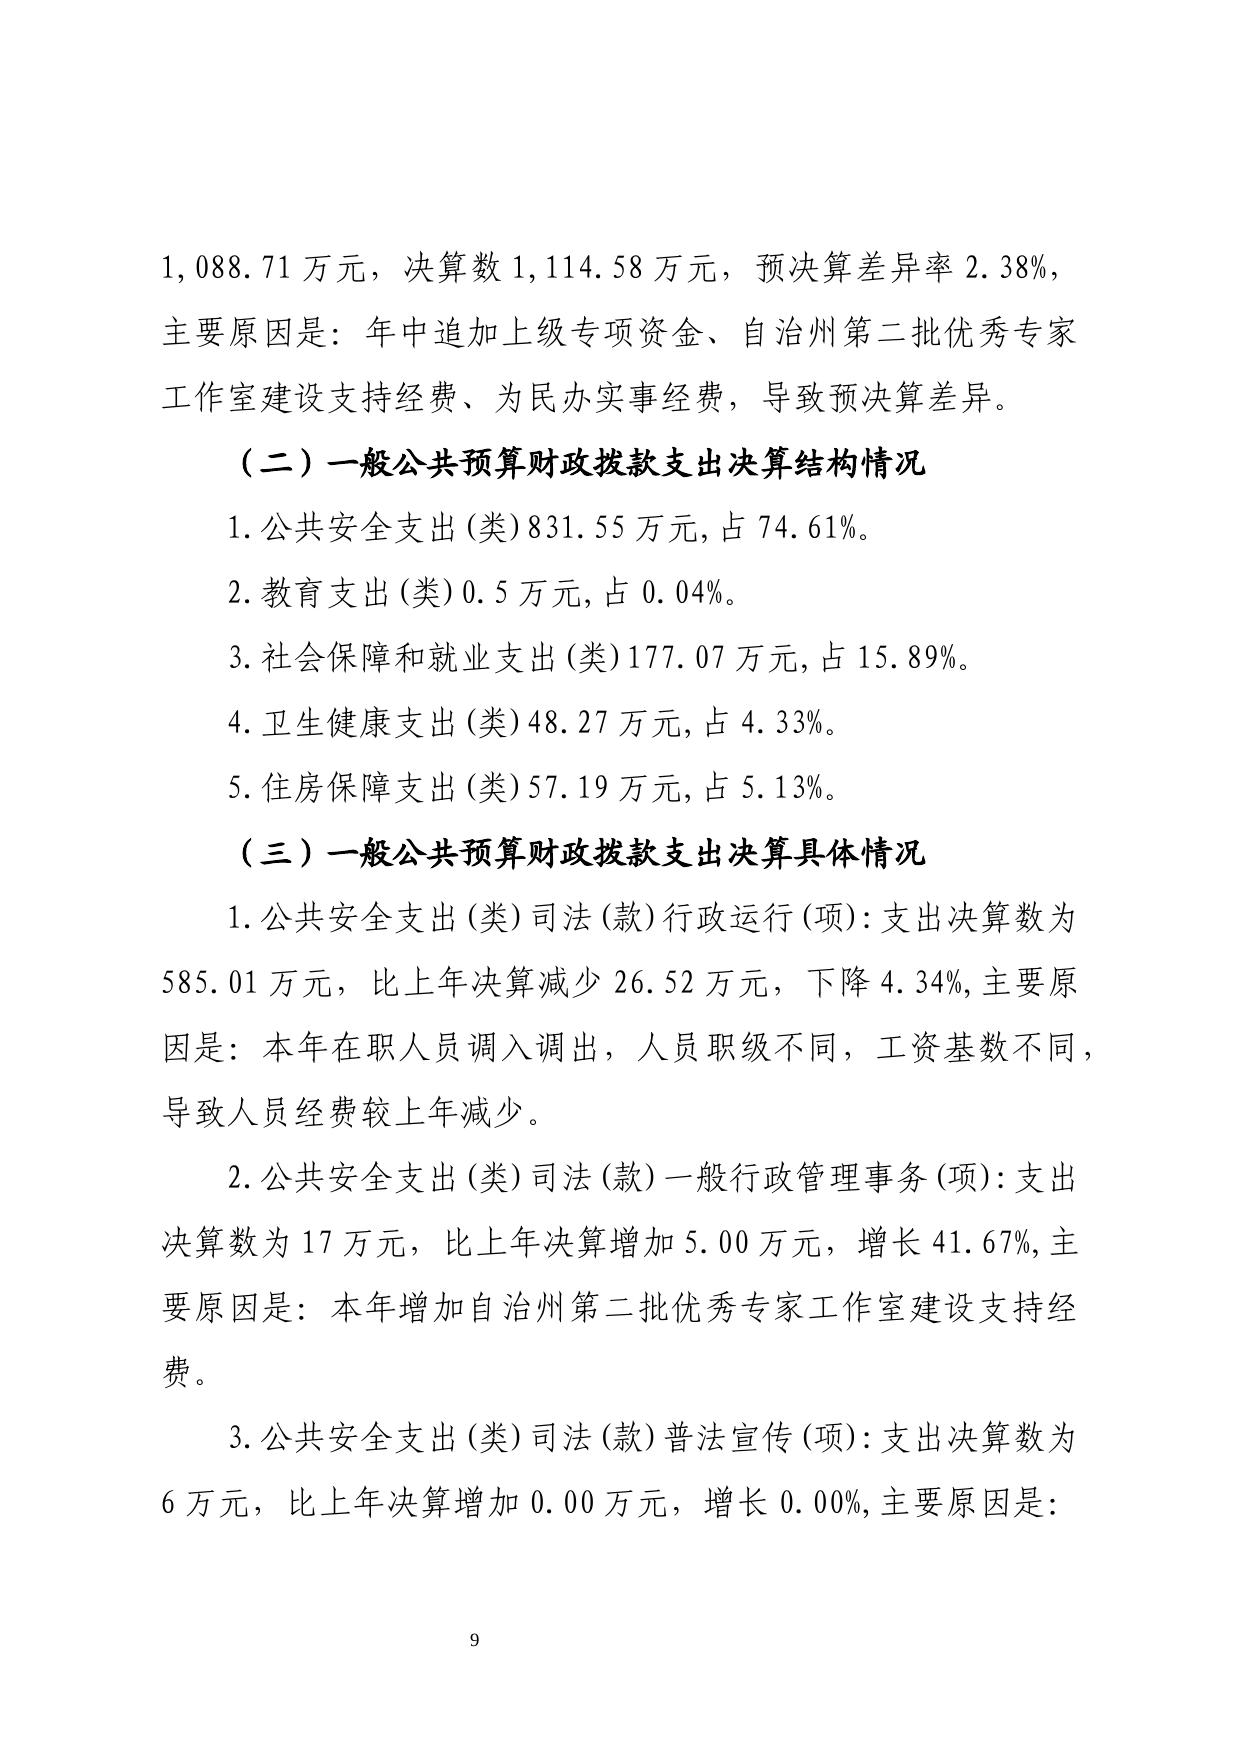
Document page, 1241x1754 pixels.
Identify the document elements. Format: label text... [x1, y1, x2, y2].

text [159, 1403, 1081, 1533]
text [159, 233, 1081, 428]
text 1.公共安全支出(类)司法(款)行政运行(项):支出决算数为585.01万元，比上年决算减少26.52万元，下降4.34%,主要原因是：本年在职人员调入调出，人员职级不同，工资基数不同，导致人员经费较上年减少。 [159, 883, 1081, 1143]
text 5.住房保障支出(类)57.19万元,占5.13%。 [159, 753, 1081, 818]
text 4.卫生健康支出(类)48.27万元,占4.33%。 [159, 688, 1081, 753]
text （三）一般公共预算财政拨款支出决算具体情况 [159, 818, 1081, 883]
text 3.社会保障和就业支出(类)177.07万元,占15.89%。 [159, 623, 1081, 688]
text 2.公共安全支出(类)司法(款)一般行政管理事务(项):支出决算数为17万元，比上年决算增加5.00万元，增长41.67%,主要原因是：本年增加自治州第二批优秀专家工作室建设支持经费。 [159, 1143, 1081, 1403]
text （二）一般公共预算财政拨款支出决算结构情况 [159, 428, 1081, 493]
text 1.公共安全支出(类)831.55万元,占74.61%。 [159, 493, 1081, 558]
text 2.教育支出(类)0.5万元,占0.04%。 [159, 558, 1081, 623]
